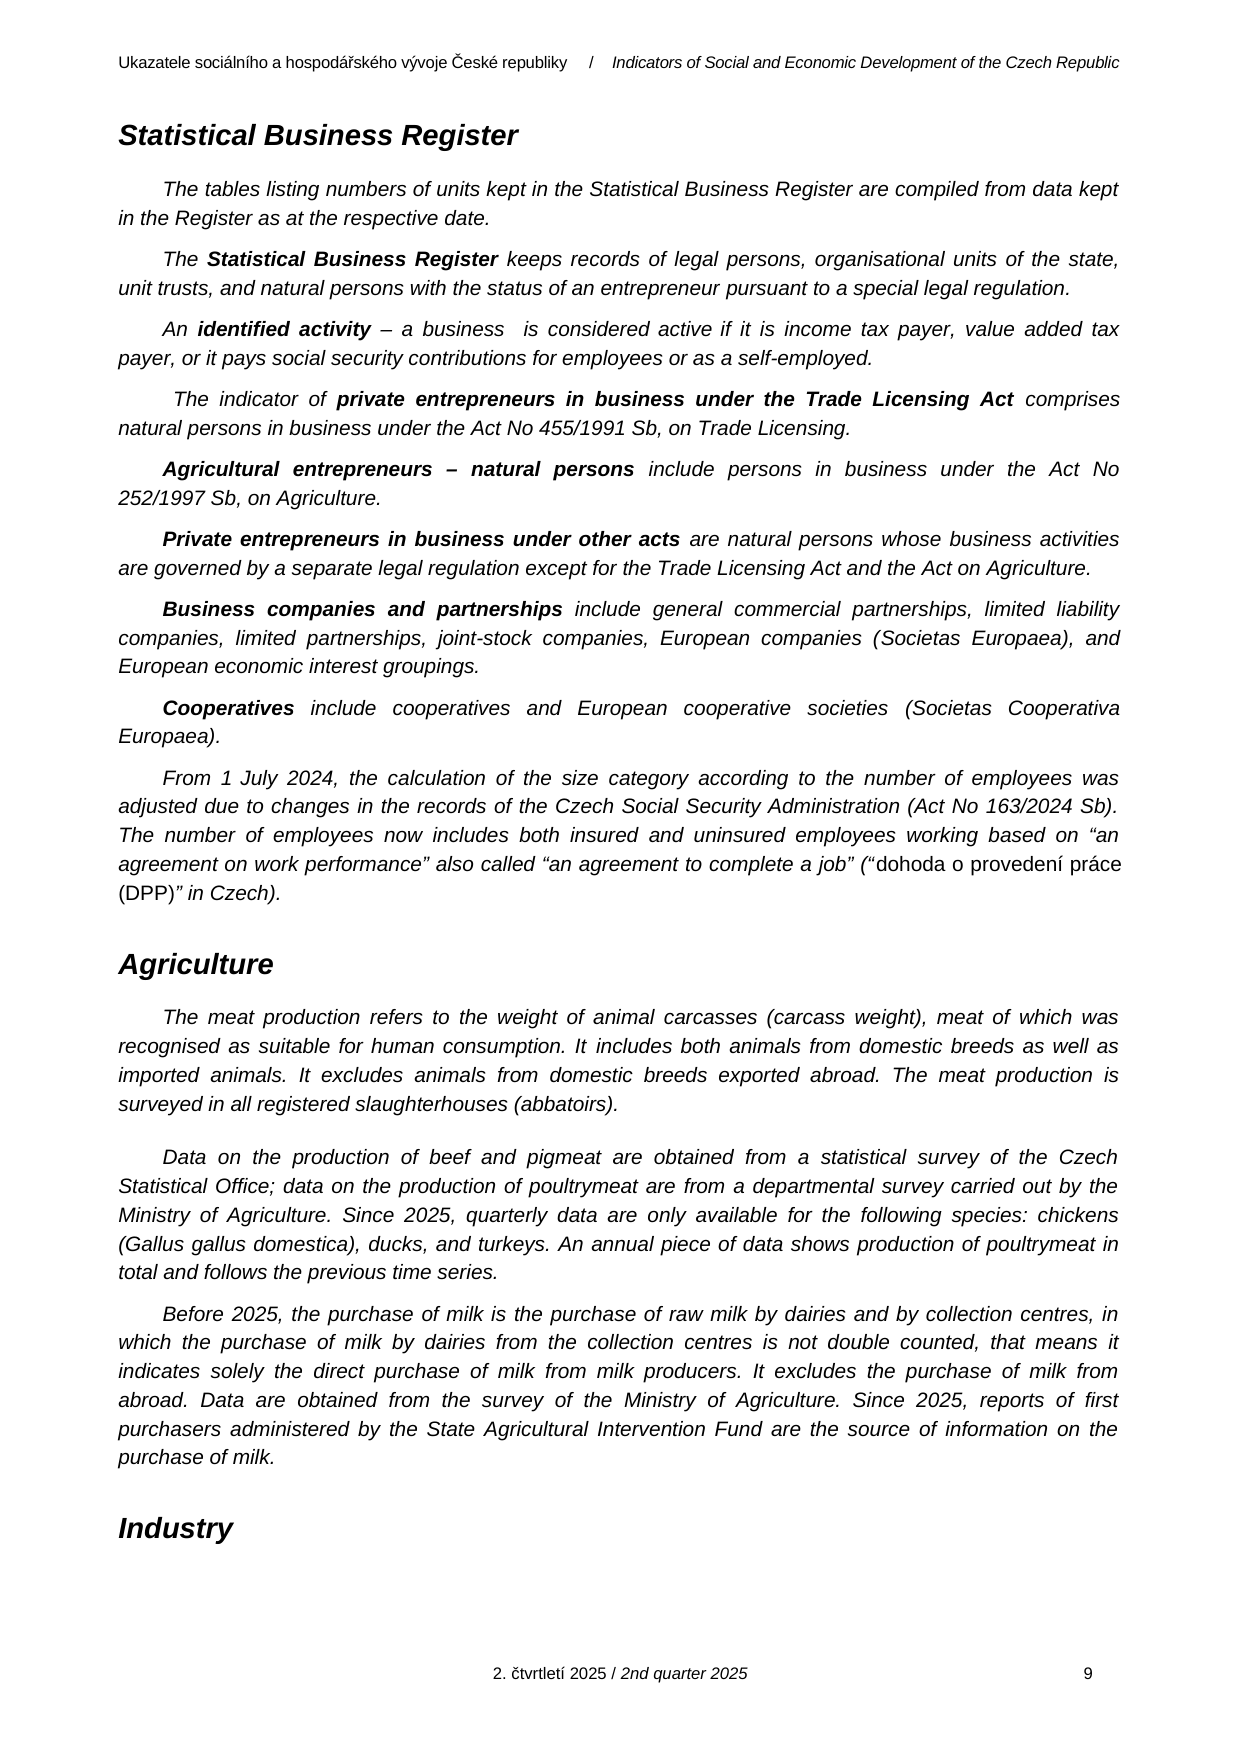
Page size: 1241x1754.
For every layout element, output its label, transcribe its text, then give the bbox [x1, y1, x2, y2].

text From 1 July 2024, the calculation of the size category according to the number of employees was adjusted due to changes in the records of the Czech Social Security Administration (Act No 163/2024 Sb). The number of employees now includes both insured and uninsured employees working based on “an agreement on work performance” also called “an agreement to complete a job” (“dohoda o provedení práce (DPP)” in Czech). [118, 765, 1122, 904]
text The indicator of private entrepreneurs in business under the Trade Licensing Act comprises natural persons in business under the Act No 455/1991 Sb, on Trade Licensing. [118, 387, 1122, 439]
text Before 2025, the purchase of milk is the purchase of raw milk by dairies and by collection centres, in which the purchase of milk by dairies from the collection centres is not double counted, that means it indicates solely the direct purchase of milk from milk producers. It excludes the purchase of milk from abroad. Data are obtained from the survey of the Ministry of Agriculture. Since 2025, reports of first purchasers administered by the State Agricultural Intervention Fund are the source of information on the purchase of milk. [118, 1301, 1122, 1469]
text Cooperatives include cooperatives and European cooperative societies (Societas Cooperativa Europaea). [118, 695, 1122, 748]
text The Statistical Business Register keeps records of legal persons, organisational units of the state, unit trusts, and natural persons with the status of an entrepreneur pursuant to a special legal regulation. [118, 247, 1122, 299]
text Industry [118, 1511, 1122, 1545]
text Agricultural entrepreneurs – natural persons include persons in business under the Act No 252/1997 Sb, on Agriculture. [118, 457, 1122, 509]
text Data on the production of beef and pigmeat are obtained from a statistical survey of the Czech Statistical Office; data on the production of poultrymeat are from a departmental survey carried out by the Ministry of Agriculture. Since 2025, quarterly data are only available for the following species: chickens (Gallus gallus domestica), ducks, and turkeys. An annual piece of data shows production of poultrymeat in total and follows the previous time series. [118, 1145, 1122, 1284]
text The meat production refers to the weight of animal carcasses (carcass weight), meat of which was recognised as suitable for human consumption. It includes both animals from domestic breeds as well as imported animals. It excludes animals from domestic breeds exported abroad. The meat production is surveyed in all registered slaughterhouses (abbatoirs). [118, 1005, 1122, 1115]
text An identified activity – a business is considered active if it is income tax payer, value added tax payer, or it pays social security contributions for employees or as a self-employed. [118, 317, 1122, 369]
text Statistical Business Register [118, 118, 1122, 152]
text Business companies and partnerships include general commercial partnerships, limited liability companies, limited partnerships, joint-stock companies, European companies (Societas Europaea), and European economic interest groupings. [118, 597, 1122, 678]
text The tables listing numbers of units kept in the Statistical Business Register are compiled from data kept in the Register as at the respective date. [118, 177, 1122, 229]
text Agriculture [118, 947, 1122, 980]
text Private entrepreneurs in business under other acts are natural persons whose business activities are governed by a separate legal regulation except for the Trade Licensing Act and the Act on Agriculture. [118, 527, 1122, 579]
